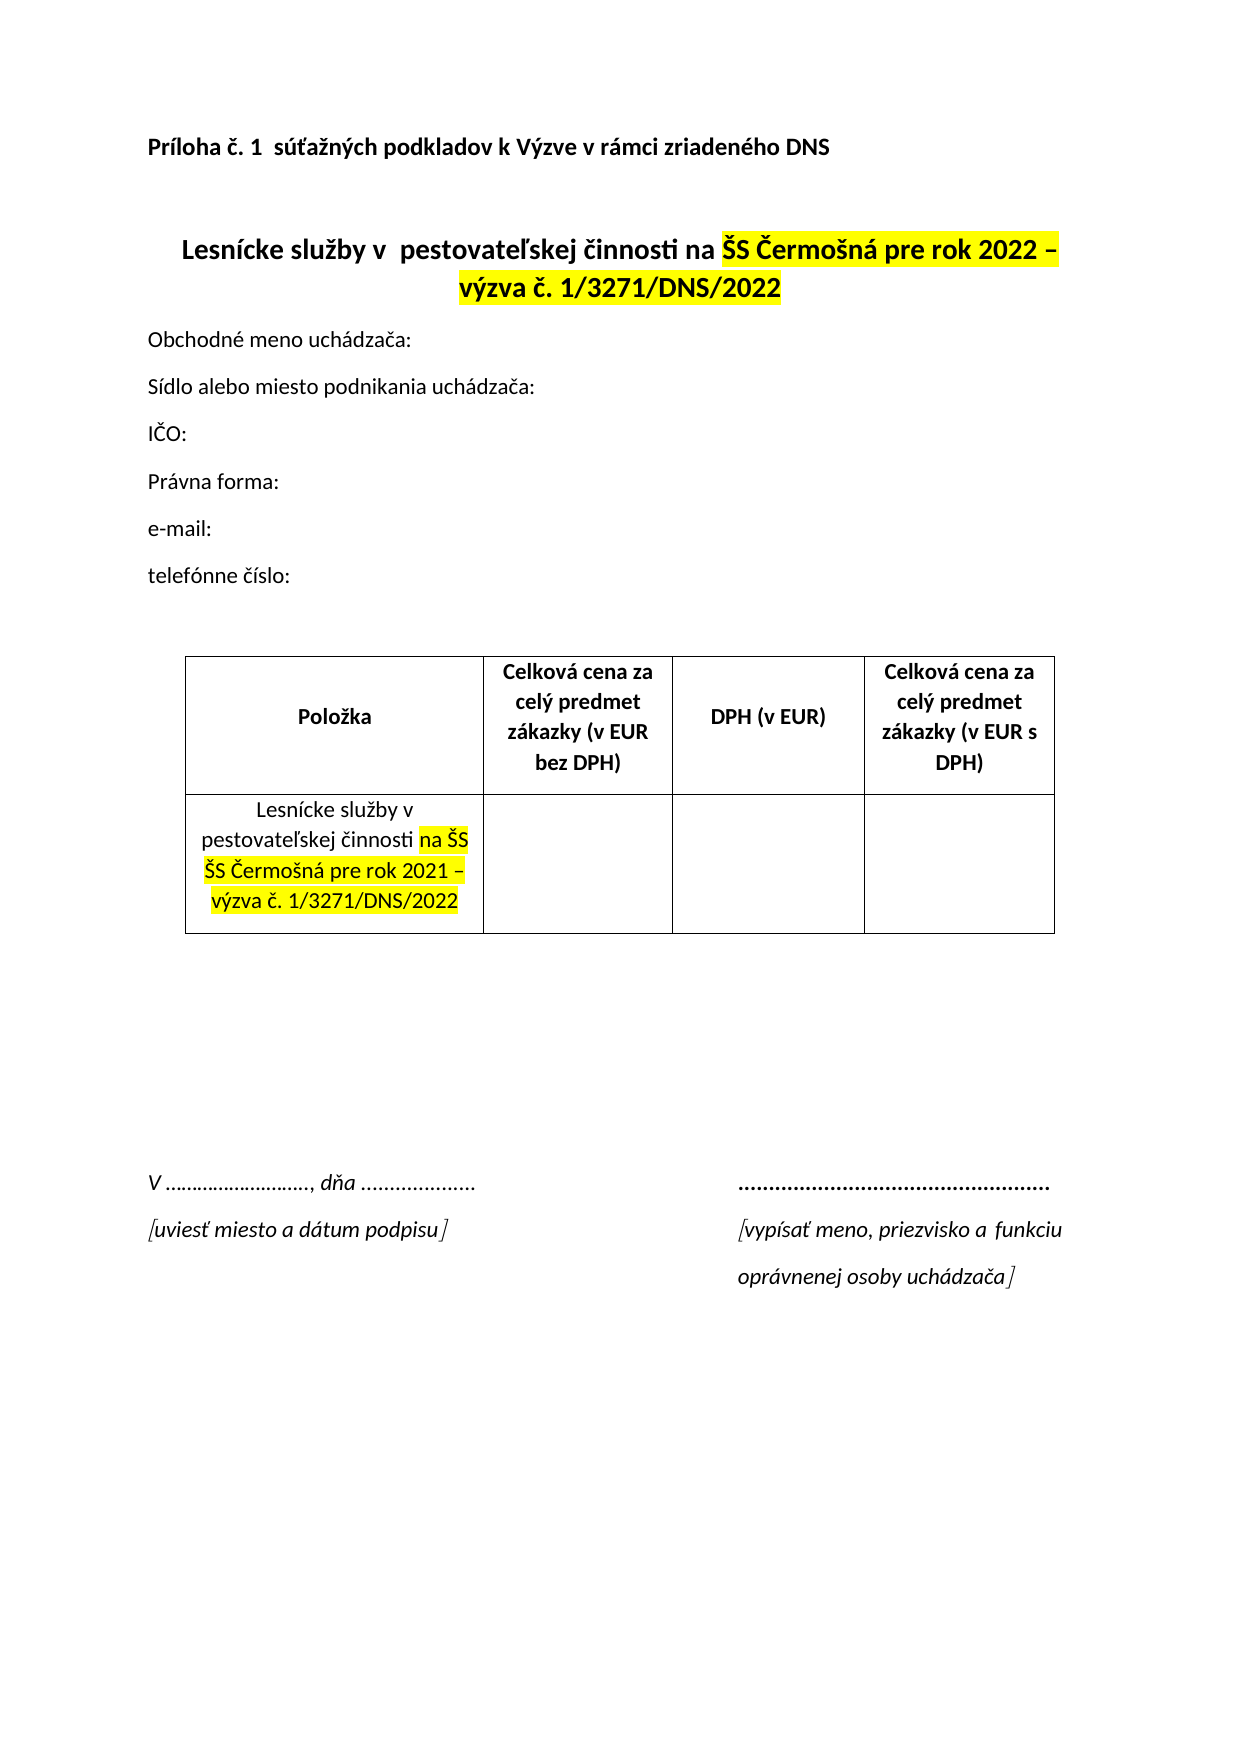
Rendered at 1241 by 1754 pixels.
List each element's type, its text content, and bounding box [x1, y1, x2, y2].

text Právna forma: [148, 467, 1062, 495]
text uviesť miesto a dátum podpisu vypísať meno, priezvisko a funkciu [148, 1215, 1093, 1243]
text Sídlo alebo miesto podnikania uchádzača: [148, 372, 1062, 400]
text Lesnícke služby v pestovateľskej činnosti na ŠS Čermošná pre rok 2022 – výzva č. 1/3271/DNS/2022 [148, 231, 1093, 305]
table_cell [865, 795, 1054, 933]
text IČO: [148, 419, 1062, 447]
text V ……………….…….., dňa .................... ................................................... [148, 1168, 1093, 1196]
table_cell Lesnícke služby v pestovateľskej činnosti na ŠS ŠS Čermošná pre rok 2021 – výzva č. 1/3271/DNS/2022 [186, 795, 483, 933]
text oprávnenej osoby uchádzača [366, 1262, 1093, 1290]
table_header Celková cena za celý predmet zákazky (v EUR s DPH) [865, 657, 1054, 794]
table_cell [673, 795, 864, 933]
text telefónne číslo: [148, 562, 1062, 590]
table_header Celková cena za celý predmet zákazky (v EUR bez DPH) [484, 657, 672, 794]
text Obchodné meno uchádzača: [148, 325, 1062, 353]
text e-mail: [148, 514, 1062, 542]
text Príloha č. 1 súťažných podkladov k Výzve v rámci zriadeného DNS [148, 131, 1093, 161]
table_header DPH (v EUR) [673, 657, 864, 794]
table_cell [484, 795, 672, 933]
table_header Položka [186, 657, 483, 794]
